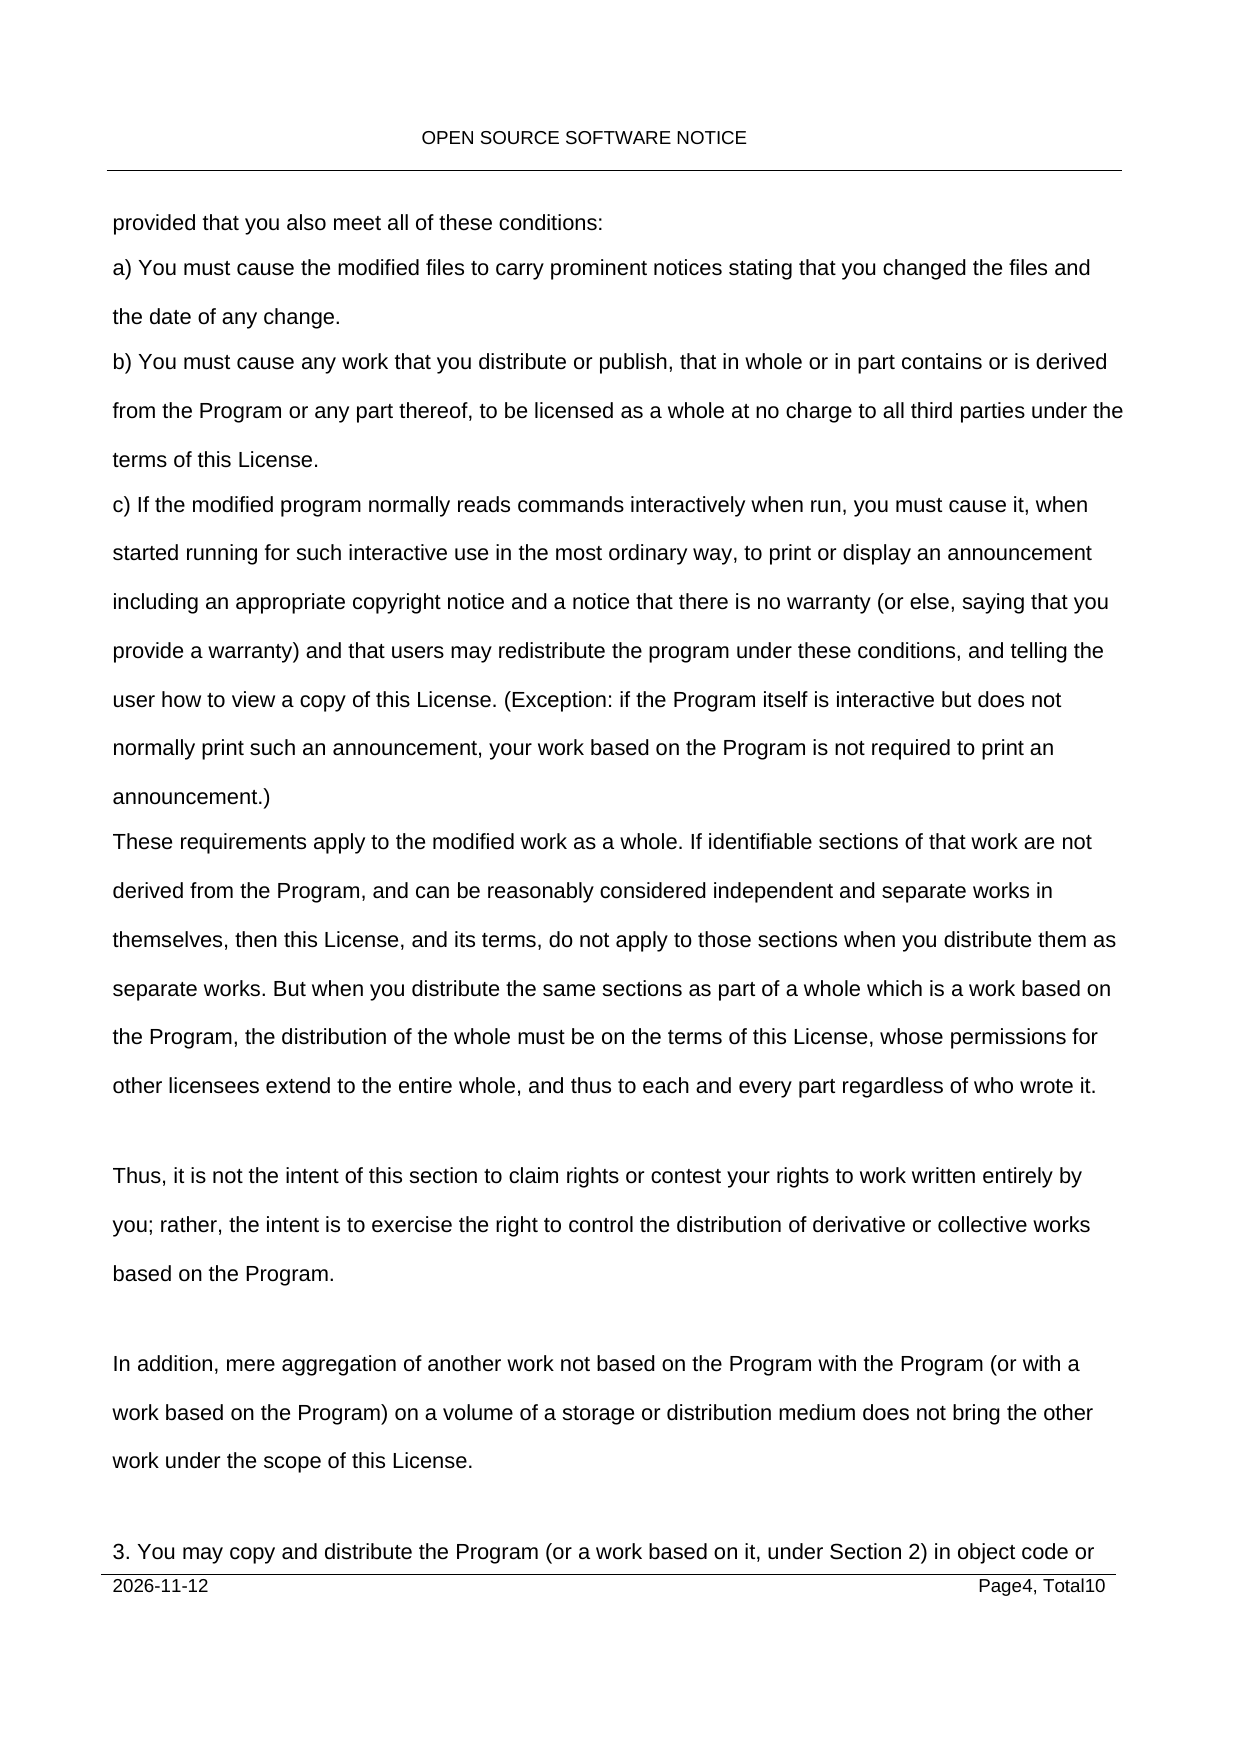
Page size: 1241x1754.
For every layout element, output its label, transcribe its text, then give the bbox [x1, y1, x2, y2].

text These requirements apply to the modified work as a whole. If identifiable sections of that work are not derived from the Program, and can be reasonably considered independent and separate works in themselves, then this License, and its terms, do not apply to those sections when you distribute them as separate works. But when you distribute the same sections as part of a whole which is a work based on the Program, the distribution of the whole must be on the terms of this License, whose permissions for other licensees extend to the entire whole, and thus to each and every part regardless of who wrote it. [112, 826, 1128, 1102]
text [112, 1535, 1128, 1567]
text c) If the modified program normally reads commands interactively when run, you must cause it, when started running for such interactive use in the most ordinary way, to print or display an announcement including an appropriate copyright notice and a notice that there is no warranty (or else, saying that you provide a warranty) and that users may redistribute the program under these conditions, and telling the user how to view a copy of this License. (Exception: if the Program itself is interactive but does not normally print such an announcement, your work based on the Program is not required to print an announcement.) [112, 488, 1128, 813]
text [112, 206, 1128, 239]
text Thus, it is not the intent of this section to claim rights or contest your rights to work written entirely by you; rather, the intent is to exercise the right to control the distribution of derivative or collective works based on the Program. [112, 1159, 1128, 1289]
text a) You must cause the modified files to carry prominent notices stating that you changed the files and the date of any change. [112, 251, 1128, 333]
text b) You must cause any work that you distribute or publish, that in whole or in part contains or is derived from the Program or any part thereof, to be licensed as a whole at no charge to all third parties under the terms of this License. [112, 345, 1128, 475]
text In addition, mere aggregation of another work not based on the Program with the Program (or with a work based on the Program) on a volume of a storage or distribution medium does not bring the other work under the scope of this License. [112, 1347, 1128, 1477]
